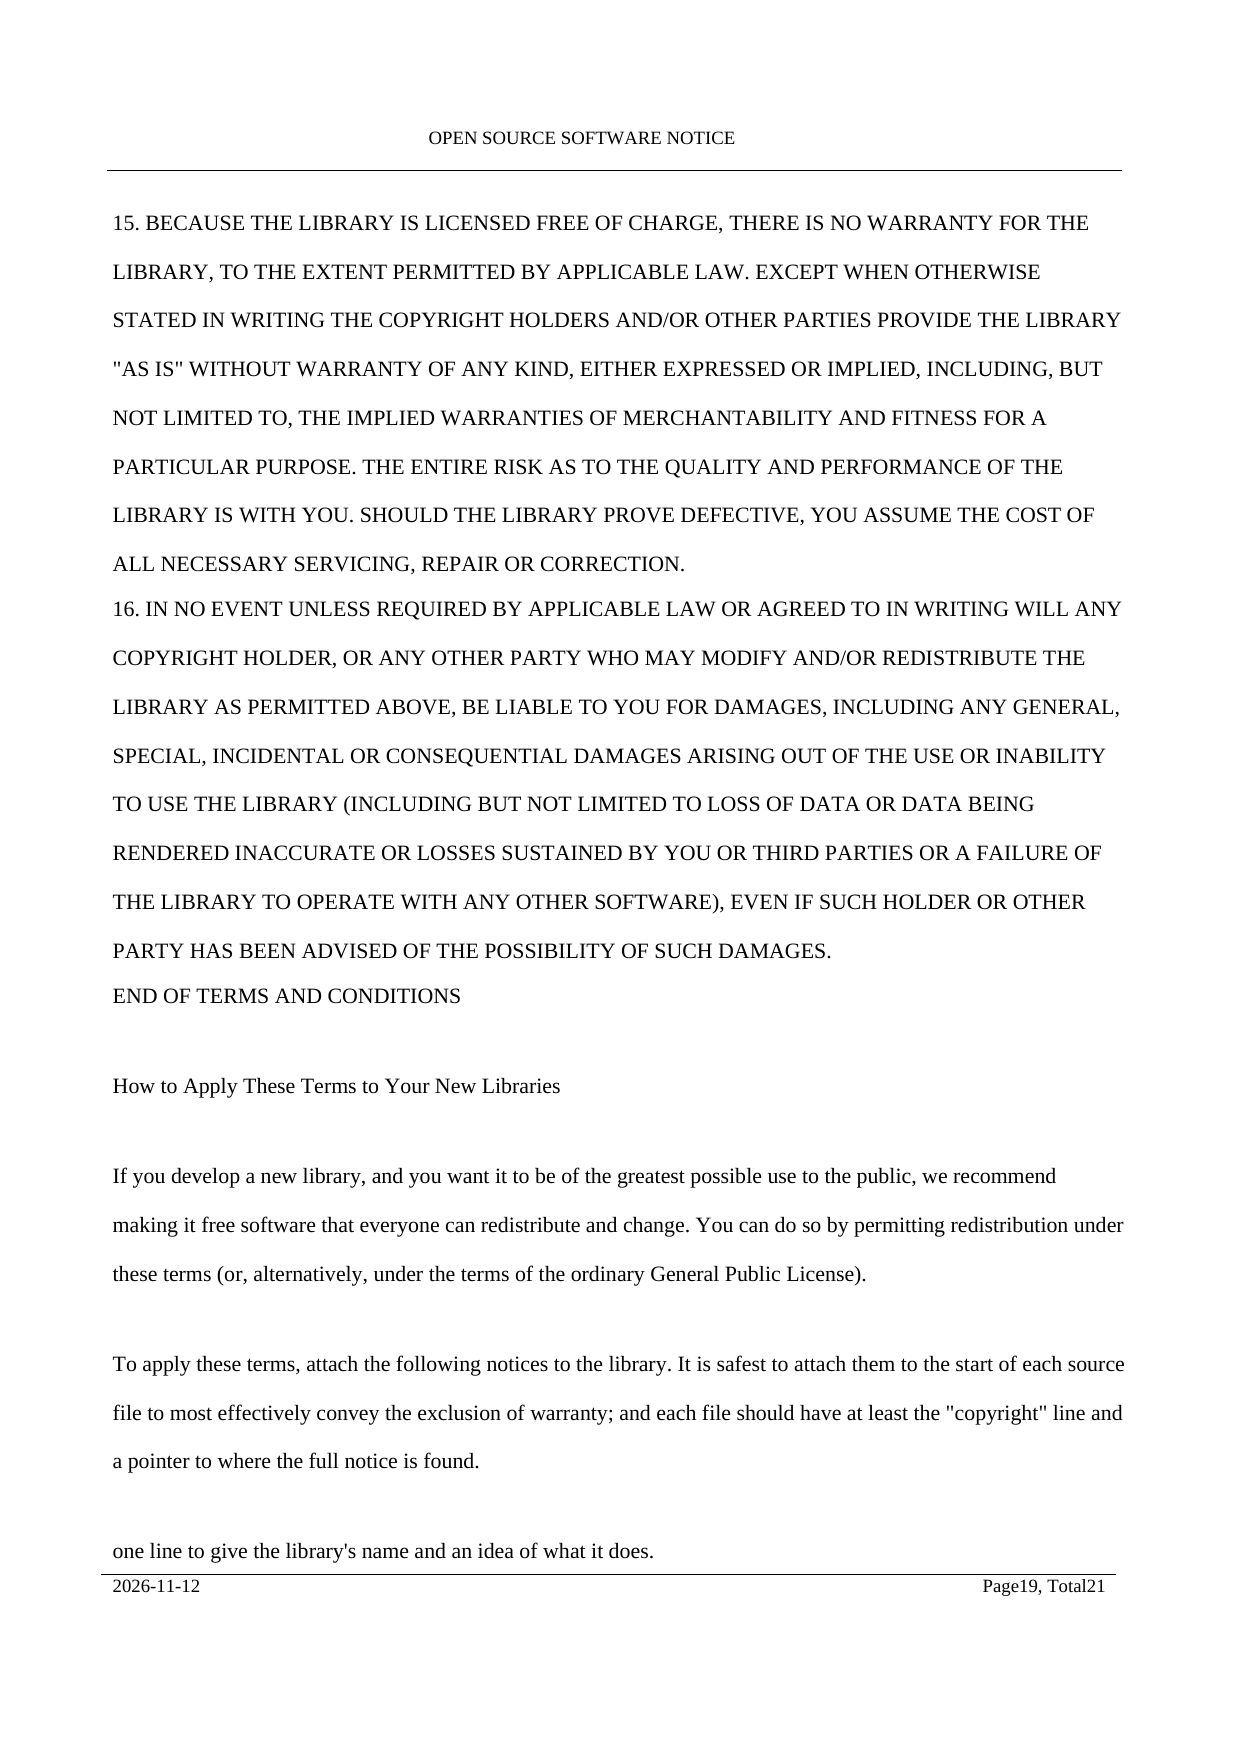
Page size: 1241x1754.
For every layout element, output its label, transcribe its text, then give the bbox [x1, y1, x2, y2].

text END OF TERMS AND CONDITIONS [112, 979, 1128, 1012]
text 16. IN NO EVENT UNLESS REQUIRED BY APPLICABLE LAW OR AGREED TO IN WRITING WILL ANY COPYRIGHT HOLDER, OR ANY OTHER PARTY WHO MAY MODIFY AND/OR REDISTRIBUTE THE LIBRARY AS PERMITTED ABOVE, BE LIABLE TO YOU FOR DAMAGES, INCLUDING ANY GENERAL, SPECIAL, INCIDENTAL OR CONSEQUENTIAL DAMAGES ARISING OUT OF THE USE OR INABILITY TO USE THE LIBRARY (INCLUDING BUT NOT LIMITED TO LOSS OF DATA OR DATA BEING RENDERED INACCURATE OR LOSSES SUSTAINED BY YOU OR THIRD PARTIES OR A FAILURE OF THE LIBRARY TO OPERATE WITH ANY OTHER SOFTWARE), EVEN IF SUCH HOLDER OR OTHER PARTY HAS BEEN ADVISED OF THE POSSIBILITY OF SUCH DAMAGES. [112, 593, 1128, 966]
text 15. BECAUSE THE LIBRARY IS LICENSED FREE OF CHARGE, THERE IS NO WARRANTY FOR THE LIBRARY, TO THE EXTENT PERMITTED BY APPLICABLE LAW. EXCEPT WHEN OTHERWISE STATED IN WRITING THE COPYRIGHT HOLDERS AND/OR OTHER PARTIES PROVIDE THE LIBRARY "AS IS" WITHOUT WARRANTY OF ANY KIND, EITHER EXPRESSED OR IMPLIED, INCLUDING, BUT NOT LIMITED TO, THE IMPLIED WARRANTIES OF MERCHANTABILITY AND FITNESS FOR A PARTICULAR PURPOSE. THE ENTIRE RISK AS TO THE QUALITY AND PERFORMANCE OF THE LIBRARY IS WITH YOU. SHOULD THE LIBRARY PROVE DEFECTIVE, YOU ASSUME THE COST OF ALL NECESSARY SERVICING, REPAIR OR CORRECTION. [112, 206, 1128, 580]
text To apply these terms, attach the following notices to the library. It is safest to attach them to the start of each source file to most effectively convey the exclusion of warranty; and each file should have at least the "copyright" line and a pointer to where the full notice is found. [112, 1347, 1128, 1477]
text If you develop a new library, and you want it to be of the greatest possible use to the public, we recommend making it free software that everyone can redistribute and change. You can do so by permitting redistribution under these terms (or, alternatively, under the terms of the ordinary General Public License). [112, 1159, 1128, 1289]
text How to Apply These Terms to Your New Libraries [112, 1069, 1128, 1102]
text one line to give the library's name and an idea of what it does. [112, 1535, 1128, 1567]
